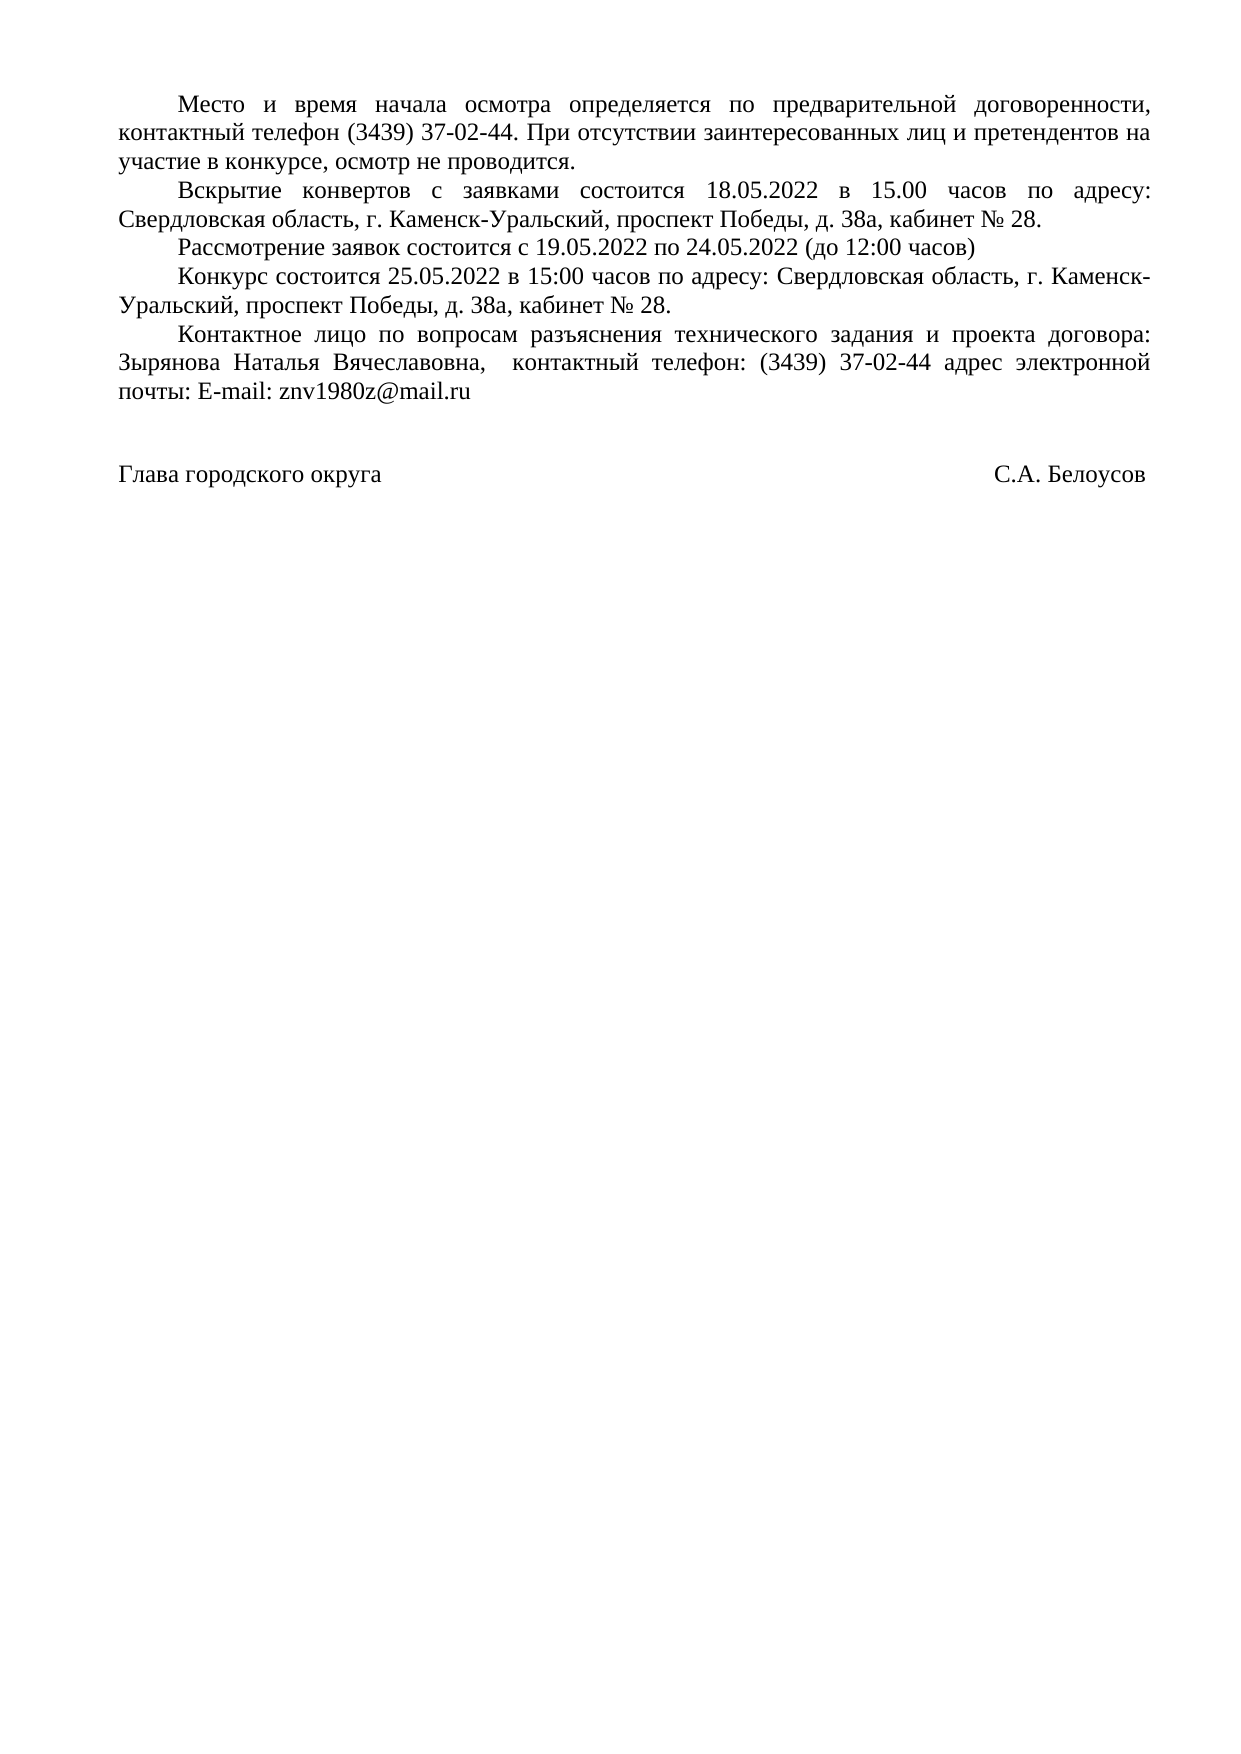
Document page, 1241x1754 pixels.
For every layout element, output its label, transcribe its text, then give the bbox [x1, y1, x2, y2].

text Глава городского округа С.А. Белоусов [118, 459, 1152, 487]
text Контактное лицо по вопросам разъяснения технического задания и проекта договора: Зырянова Наталья Вячеславовна, контактный телефон: (3439) 37-02-44 адрес электронной почты: E-mail: znv1980z@mail.ru [118, 319, 1152, 405]
text Вскрытие конвертов с заявками состоится 18.05.2022 в 15.00 часов по адресу: Свердловская область, г. Каменск-Уральский, проспект Победы, д. 38а, кабинет № 28. [118, 175, 1152, 232]
text Конкурс состоится 25.05.2022 в 15:00 часов по адресу: Свердловская область, г. Каменск-Уральский, проспект Победы, д. 38а, кабинет № 28. [118, 261, 1152, 319]
text Рассмотрение заявок состоится с 19.05.2022 по 24.05.2022 (до 12:00 часов) [118, 232, 1152, 261]
text Место и время начала осмотра определяется по предварительной договоренности, контактный телефон (3439) 37-02-44. При отсутствии заинтересованных лиц и претендентов на участие в конкурсе, осмотр не проводится. [118, 89, 1152, 175]
